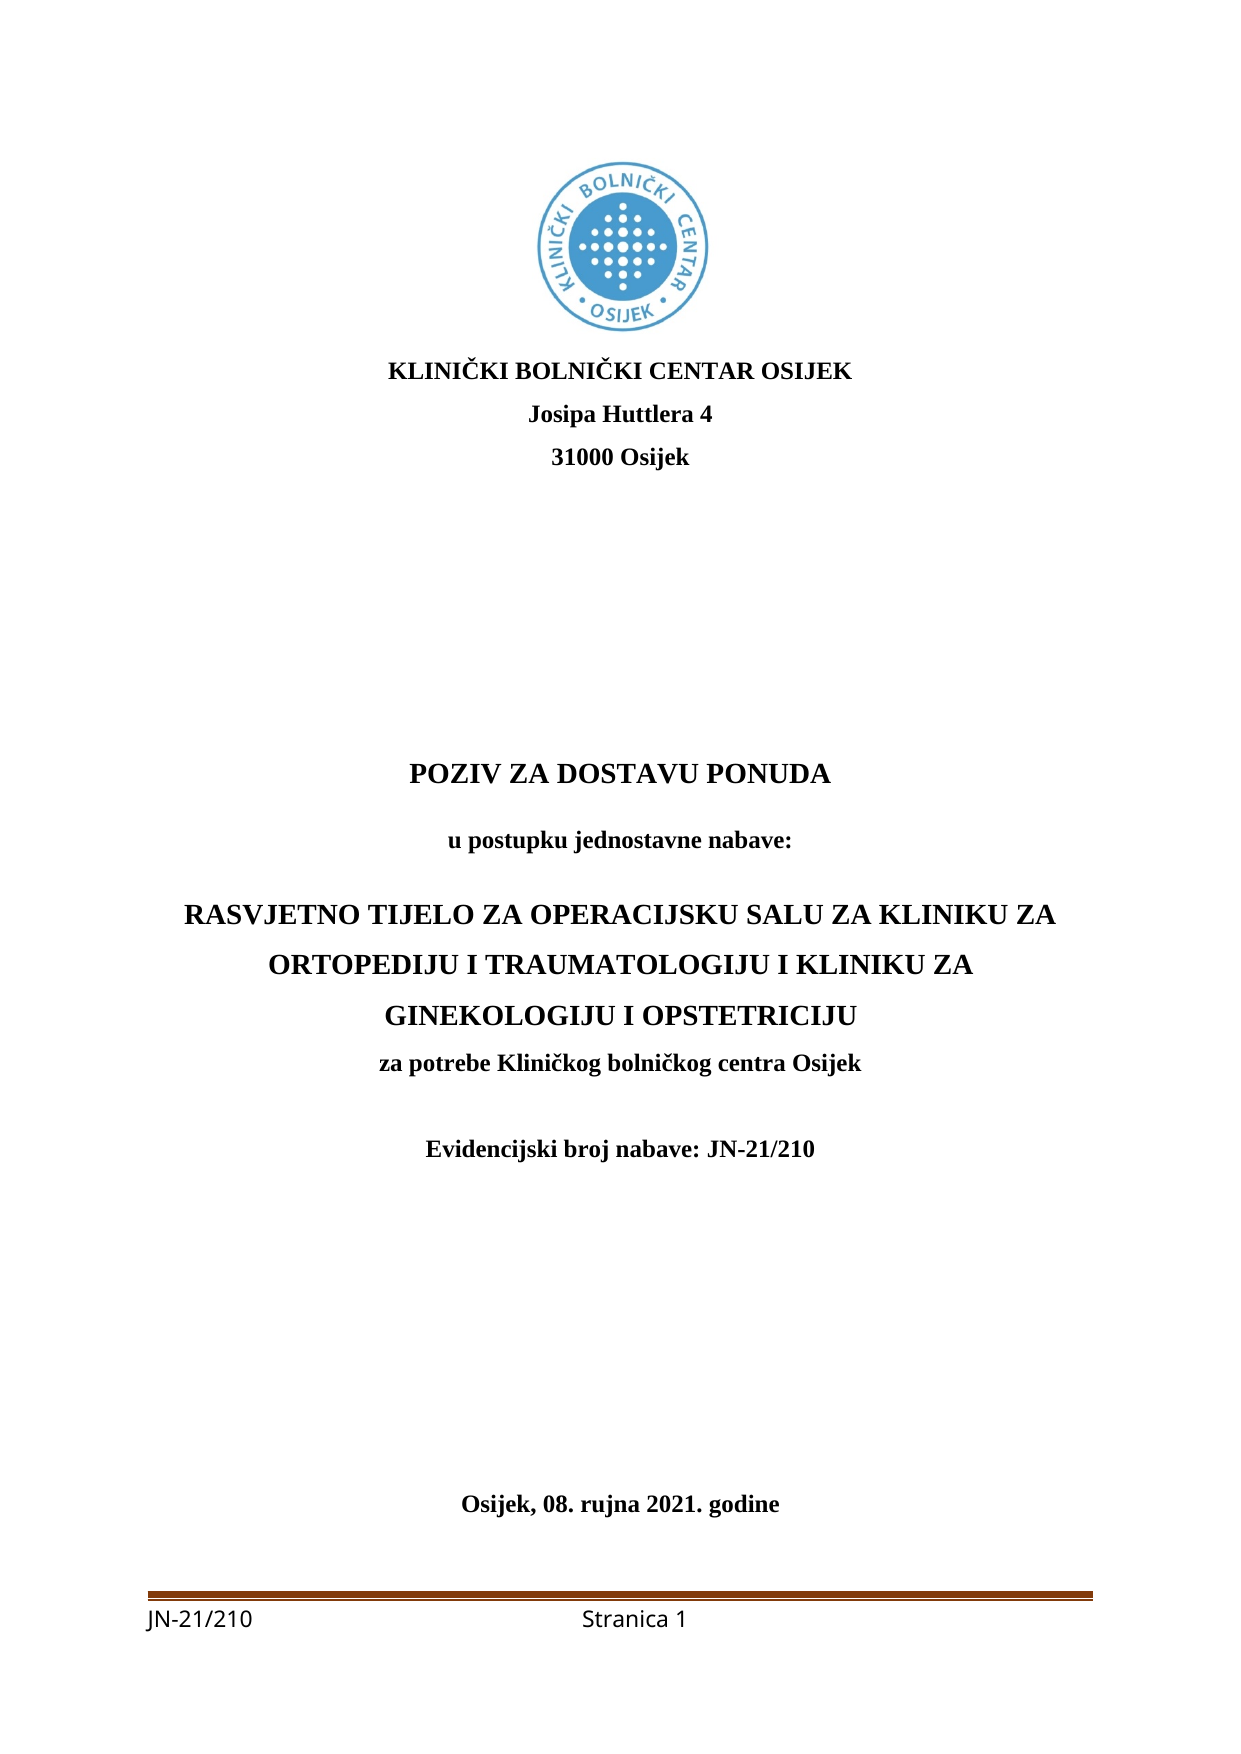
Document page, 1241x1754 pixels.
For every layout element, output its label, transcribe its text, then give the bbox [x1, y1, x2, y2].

text Evidencijski broj nabave: JN-21/210 [147, 1134, 1093, 1163]
picture [521, 136, 725, 355]
text KLINIČKI BOLNIČKI CENTAR OSIJEK [147, 356, 1093, 385]
text 31000 Osijek [147, 442, 1093, 471]
text Josipa Huttlera 4 [147, 399, 1093, 428]
text POZIV ZA DOSTAVU PONUDA [147, 756, 1093, 790]
text Osijek, 08. rujna 2021. godine [147, 1489, 1093, 1518]
text za potrebe Kliničkog bolničkog centra Osijek [147, 1048, 1093, 1077]
text RASVJETNO TIJELO ZA OPERACIJSKU SALU ZA KLINIKU ZA ORTOPEDIJU I TRAUMATOLOGIJU I KLINIKU ZA GINEKOLOGIJU I OPSTETRICIJU [147, 897, 1093, 1031]
text u postupku jednostavne nabave: [147, 825, 1093, 854]
